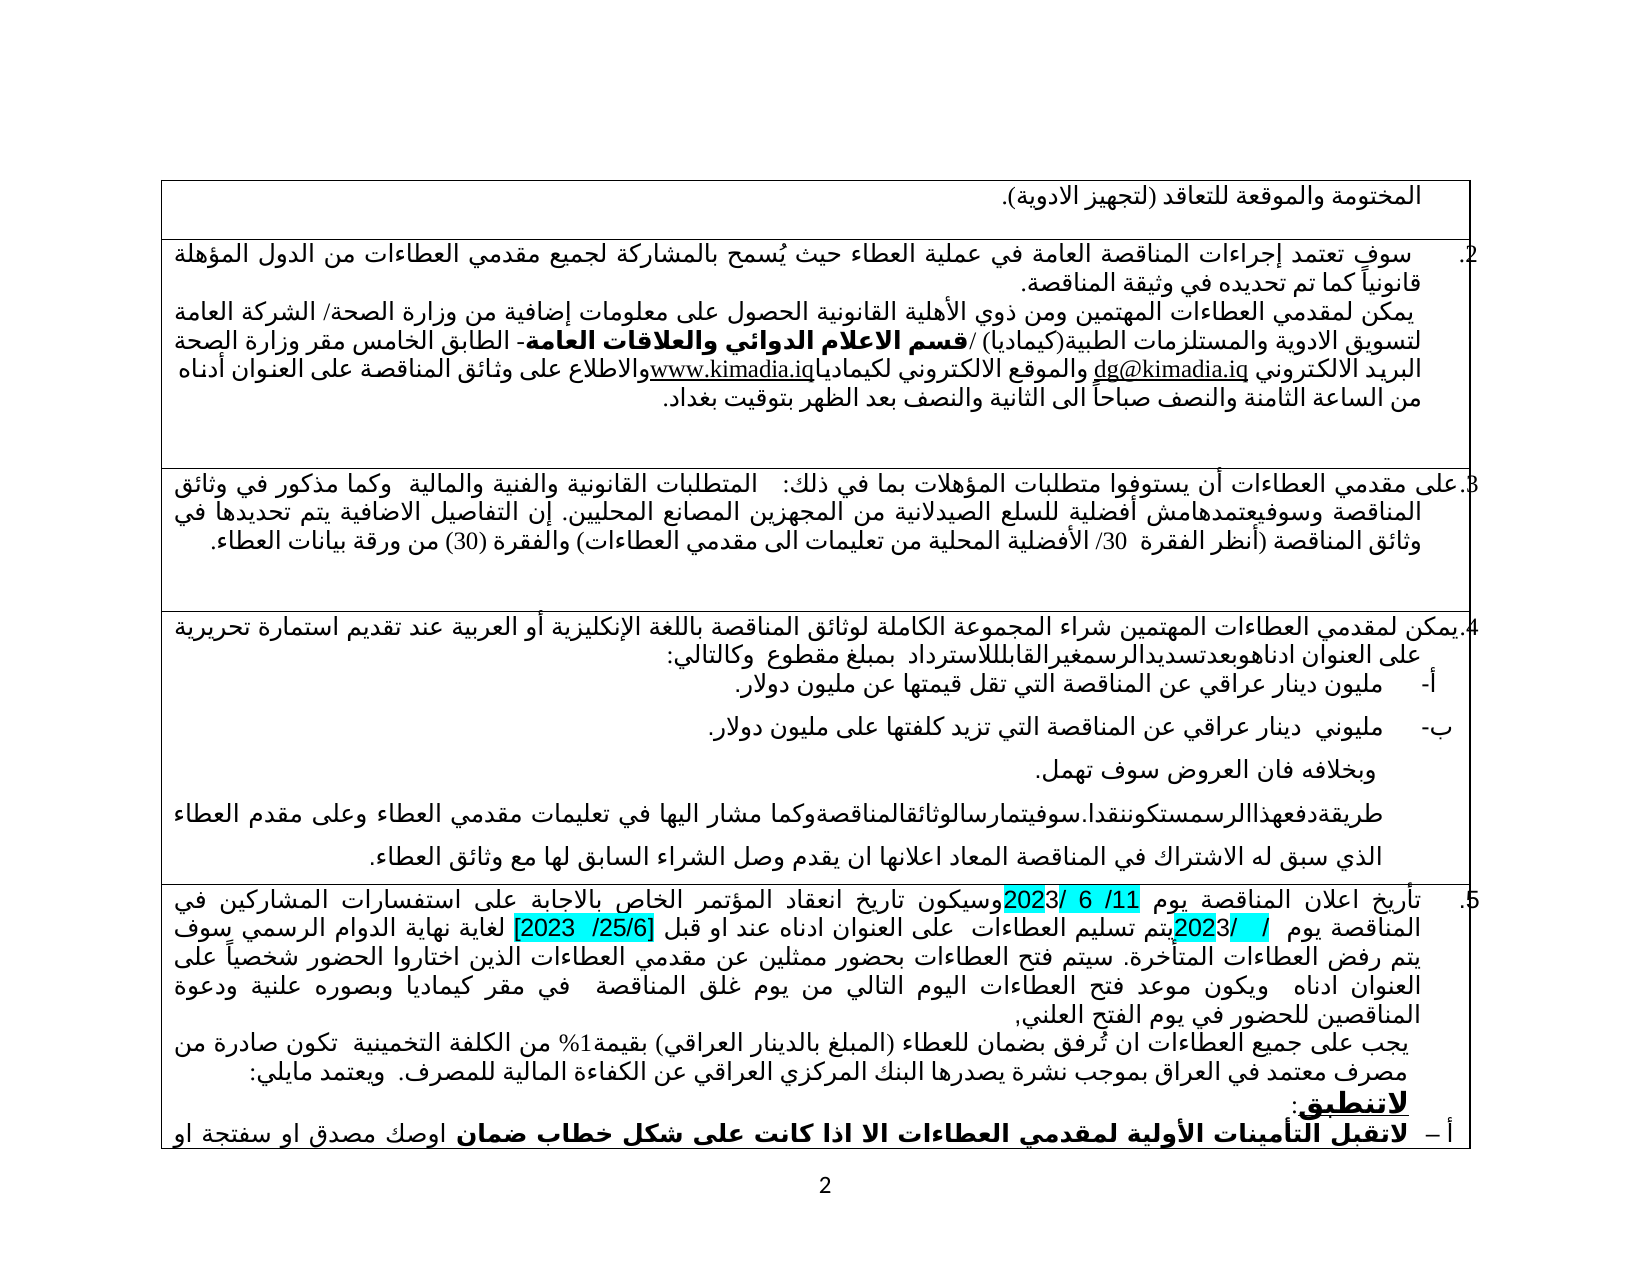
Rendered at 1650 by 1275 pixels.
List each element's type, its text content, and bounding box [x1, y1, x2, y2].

table_cell على مقدمي العطاءات أن يستوفوا متطلبات المؤهلات بما في ذلك: المتطلبات القانونية والفنية والمالية وكما مذكور في وثائق المناقصة وسوفيعتمدهامش أفضلية للسلع الصيدلانية من المجهزين المصانع المحليين. إن التفاصيل الاضافية يتم تحديدها في وثائق المناقصة (أنظر الفقرة 30/ الأفضلية المحلية من تعليمات الى مقدمي العطاءات) والفقرة (30) من ورقة بيانات العطاء. [162, 469, 1469, 611]
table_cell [162, 885, 1469, 1148]
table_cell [162, 181, 1469, 238]
table_cell يمكن لمقدمي العطاءات المهتمين شراء المجموعة الكاملة لوثائق المناقصة باللغة الإنكليزية أو العربية عند تقديم استمارة تحريرية على العنوان ادناهوبعدتسديدالرسمغيرالقابلللاسترداد بمبلغ مقطوع وكالتالي: مليون دينار عراقي عن المناقصة التي تقل قيمتها عن مليون دولار. مليوني دينار عراقي عن المناقصة التي تزيد كلفتها على مليون دولار. وبخلافه فان العروض سوف تهمل. طريقةدفعهذاالرسمستكوننقدا.سوفيتمارسالوثائقالمناقصةوكما مشار اليها في تعليمات مقدمي العطاء وعلى مقدم العطاء الذي سبق له الاشتراك في المناقصة المعاد اعلانها ان يقدم وصل الشراء السابق لها مع وثائق العطاء. [162, 612, 1469, 883]
table_cell سوف تعتمد إجراءات المناقصة العامة في عملية العطاء حيث يُسمح بالمشاركة لجميع مقدمي العطاءات من الدول المؤهلة قانونياً كما تم تحديده في وثيقة المناقصة. يمكن لمقدمي العطاءات المهتمين ومن ذوي الأهلية القانونية الحصول على معلومات إضافية من وزارة الصحة/ الشركة العامة لتسويق الادوية والمستلزمات الطبية(كيماديا) /قسم الاعلام الدوائي والعلاقات العامة- الطابق الخامس مقر وزارة الصحة البريد الالكتروني dg@kimadia.iq والموقع الالكتروني لكيمادياwww.kimadia.iqوالاطلاع على وثائق المناقصة على العنوان أدناه من الساعة الثامنة والنصف صباحاً الى الثانية والنصف بعد الظهر بتوقيت بغداد. [162, 240, 1469, 468]
